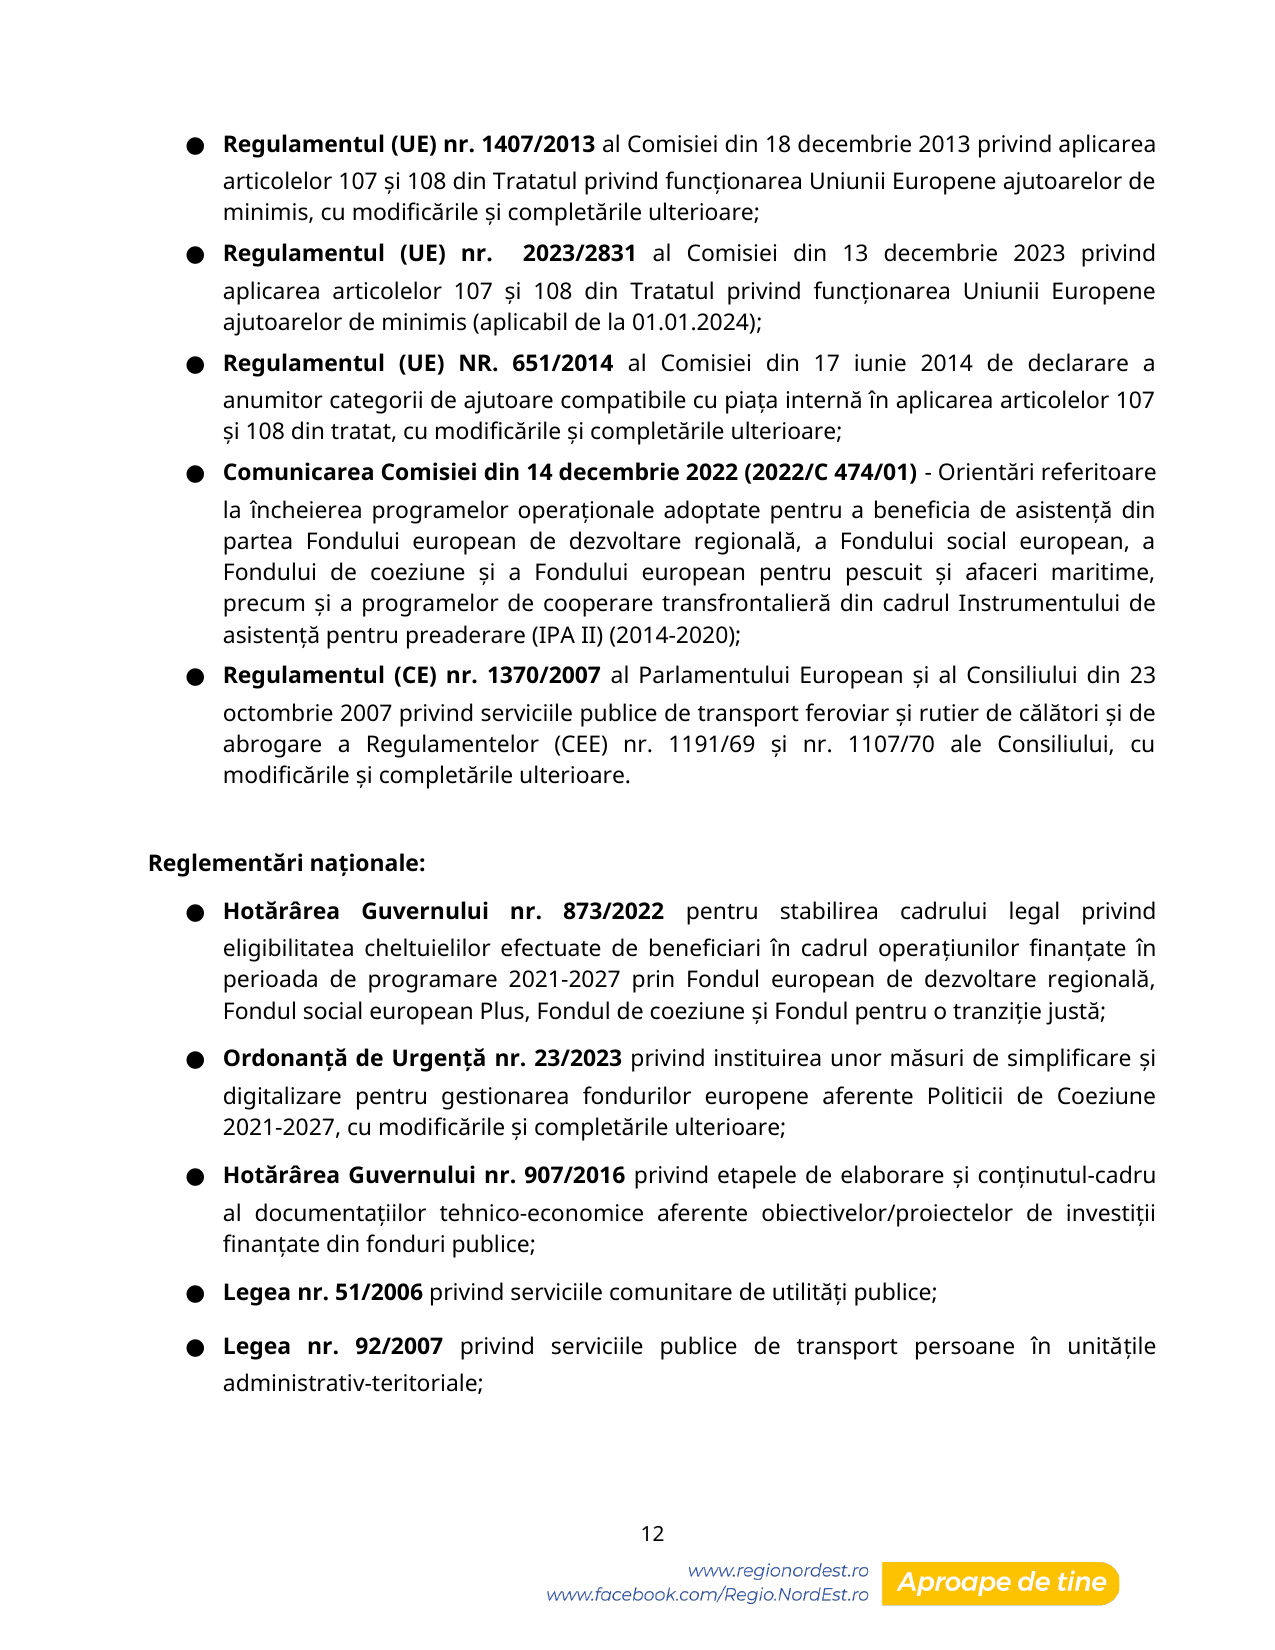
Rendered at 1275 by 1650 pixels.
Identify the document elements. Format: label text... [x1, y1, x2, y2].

list Comunicarea Comisiei din 14 decembrie 2022 (2022/C 474/01) - Orientări referitoare la încheierea programelor operaționale adoptate pentru a beneficia de asistență din partea Fondului european de dezvoltare regională, a Fondului social european, a Fondului de coeziune și a Fondului european pentru pescuit și afaceri maritime, precum și a programelor de cooperare transfrontalieră din cadrul Instrumentului de asistență pentru preaderare (IPA II) (2014-2020); [185, 447, 1157, 650]
list Regulamentul (UE) nr. 1407/2013 al Comisiei din 18 decembrie 2013 privind aplicarea articolelor 107 și 108 din Tratatul privind funcționarea Uniunii Europene ajutoarelor de minimis, cu modificările și completările ulterioare; [185, 118, 1157, 228]
list Regulamentul (UE) NR. 651/2014 al Comisiei din 17 iunie 2014 de declarare a anumitor categorii de ajutoare compatibile cu piața internă în aplicarea articolelor 107 și 108 din tratat, cu modificările și completările ulterioare; [185, 337, 1157, 447]
text Reglementări naționale: [148, 847, 1157, 878]
list Legea nr. 92/2007 privind serviciile publice de transport persoane în unităţile administrativ-teritoriale; [185, 1320, 1157, 1398]
list Hotărârea Guvernului nr. 873/2022 pentru stabilirea cadrului legal privind eligibilitatea cheltuielilor efectuate de beneficiari în cadrul operaţiunilor finanţate în perioada de programare 2021-2027 prin Fondul european de dezvoltare regională, Fondul social european Plus, Fondul de coeziune şi Fondul pentru o tranziţie justă; [185, 885, 1157, 1026]
list Regulamentul (UE) nr. 2023/2831 al Comisiei din 13 decembrie 2023 privind aplicarea articolelor 107 și 108 din Tratatul privind funcționarea Uniunii Europene ajutoarelor de minimis (aplicabil de la 01.01.2024); [185, 228, 1157, 337]
list Hotărârea Guvernului nr. 907/2016 privind etapele de elaborare și conținutul-cadru al documentațiilor tehnico-economice aferente obiectivelor/proiectelor de investiții finanțate din fonduri publice; [185, 1149, 1157, 1259]
list Regulamentul (CE) nr. 1370/2007 al Parlamentului European și al Consiliului din 23 octombrie 2007 privind serviciile publice de transport feroviar și rutier de călători și de abrogare a Regulamentelor (CEE) nr. 1191/69 și nr. 1107/70 ale Consiliului, cu modificările și completările ulterioare. [185, 650, 1157, 791]
list Ordonanță de Urgenţă nr. 23/2023 privind instituirea unor măsuri de simplificare și digitalizare pentru gestionarea fondurilor europene aferente Politicii de Coeziune 2021-2027, cu modificările și completările ulterioare; [185, 1033, 1157, 1142]
picture [532, 1559, 1120, 1608]
list Legea nr. 51/2006 privind serviciile comunitare de utilităţi publice; [185, 1266, 1157, 1313]
